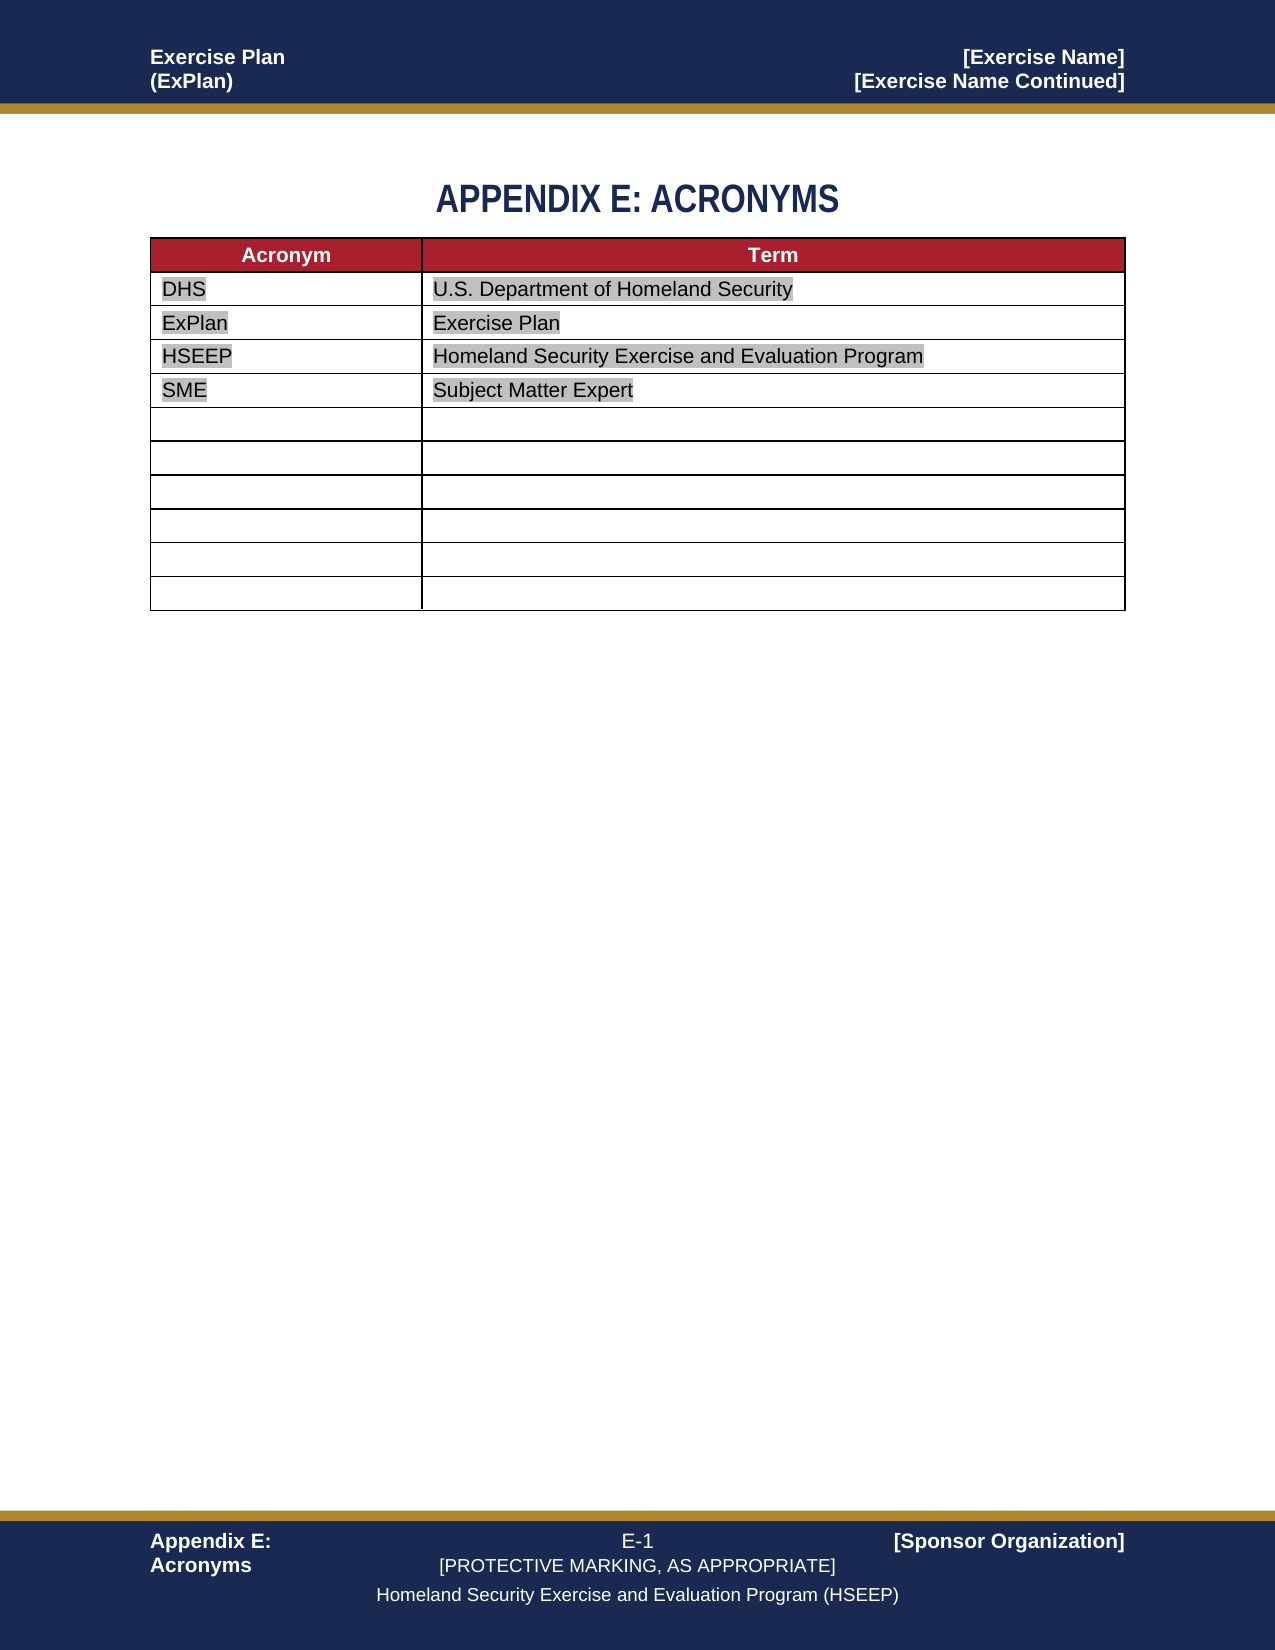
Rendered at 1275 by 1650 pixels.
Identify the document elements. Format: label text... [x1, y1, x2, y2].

table_cell [151, 442, 421, 474]
table_cell HSEEP [151, 340, 421, 372]
table_cell [423, 442, 1124, 474]
table_header Acronym [151, 239, 421, 271]
subtitle Appendix E: Acronyms [150, 175, 1125, 220]
table_cell [423, 543, 1124, 576]
picture [0, 0, 1275, 1650]
table_cell [151, 510, 421, 542]
table_cell Subject Matter Expert [423, 374, 1124, 406]
table_header Term [423, 239, 1124, 271]
table_cell [151, 408, 421, 440]
table_cell Exercise Plan [423, 306, 1124, 339]
table_cell [423, 408, 1124, 440]
table_cell [423, 476, 1124, 508]
table_cell [423, 510, 1124, 542]
table_cell Homeland Security Exercise and Evaluation Program [423, 340, 1124, 372]
table_cell ExPlan [151, 306, 421, 339]
table_cell DHS [151, 273, 421, 305]
table_cell [423, 577, 1124, 609]
table_cell [151, 543, 421, 576]
table_cell U.S. Department of Homeland Security [423, 273, 1124, 305]
table_cell [151, 577, 421, 609]
table_cell [151, 476, 421, 508]
table_cell SME [151, 374, 421, 406]
